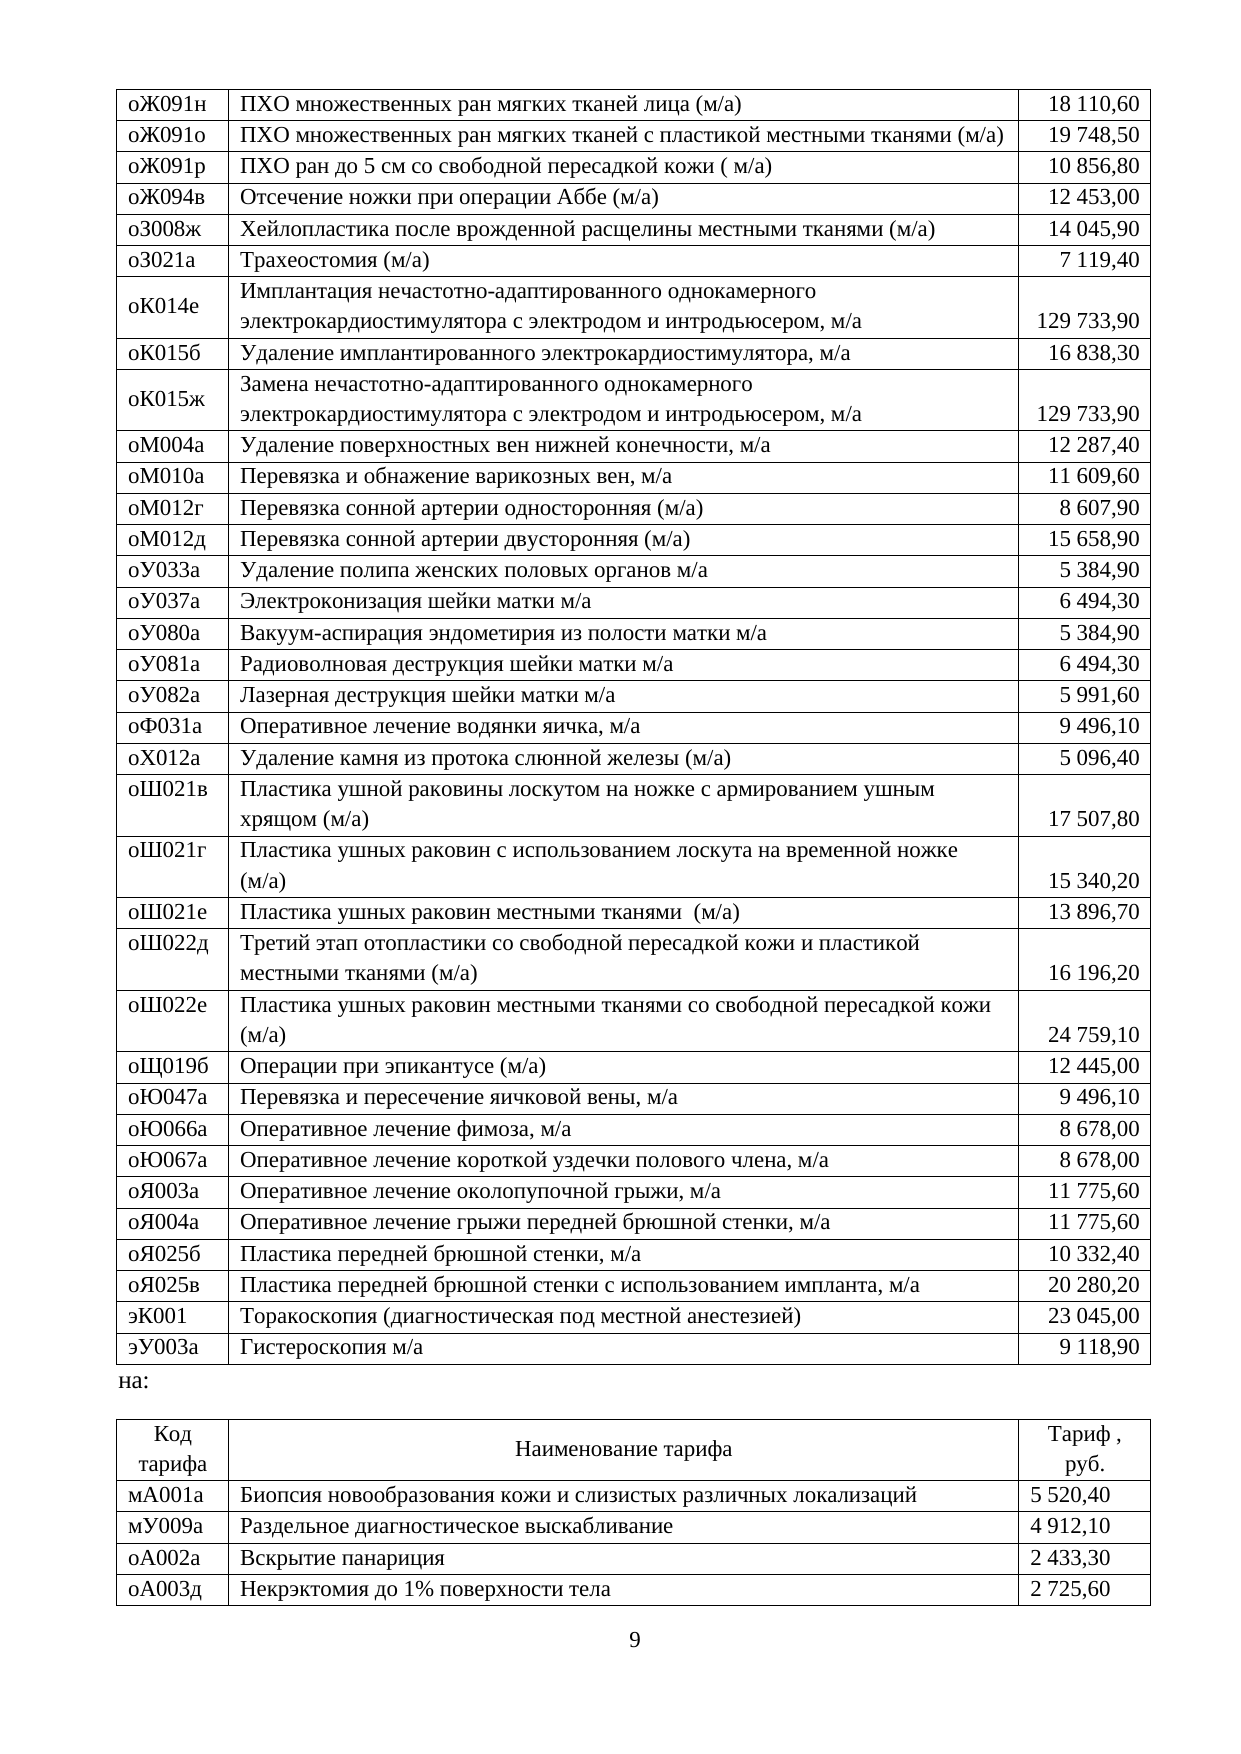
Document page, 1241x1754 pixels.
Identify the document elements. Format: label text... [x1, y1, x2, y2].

table_cell 129 733,90 [1019, 370, 1150, 430]
table_cell 13 896,70 [1019, 898, 1150, 928]
table_cell Пластика ушной раковины лоскутом на ножке с армированием ушным хрящом (м/а) [229, 775, 1018, 836]
table_cell Отсечение ножки при операции Аббе (м/а) [229, 184, 1018, 214]
table_cell Пластика передней брюшной стенки, м/а [229, 1240, 1018, 1270]
table_cell Хейлопластика после врожденной расщелины местными тканями (м/а) [229, 215, 1018, 245]
table_cell 10 332,40 [1019, 1240, 1150, 1270]
table_cell Лазерная деструкция шейки матки м/а [229, 681, 1018, 712]
table_cell Удаление имплантированного электрокардиостимулятора, м/а [229, 339, 1018, 369]
table_cell 9 496,10 [1019, 713, 1150, 743]
table_header Наименование тарифа [229, 1420, 1018, 1480]
table_cell оМ012г [117, 494, 228, 524]
table_cell Пластика передней брюшной стенки с использованием импланта, м/а [229, 1271, 1018, 1301]
table_cell Удаление полипа женских половых органов м/а [229, 556, 1018, 587]
table_cell оК014е [117, 277, 228, 338]
table_cell 8 607,90 [1019, 494, 1150, 524]
table_header Код тарифа [117, 1420, 228, 1480]
table_cell оУ080а [117, 619, 228, 649]
table_cell 9 118,90 [1019, 1334, 1150, 1364]
table_cell эУ003а [117, 1334, 228, 1364]
table_cell Гистероскопия м/а [229, 1334, 1018, 1364]
table_cell оК015б [117, 339, 228, 369]
table_cell оЮ067а [117, 1146, 228, 1176]
table_cell Имплантация нечастотно-адаптированного однокамерного электрокардиостимулятора с электродом и интродьюсером, м/а [229, 277, 1018, 338]
table_cell 12 287,40 [1019, 431, 1150, 462]
table_cell Торакоскопия (диагностическая под местной анестезией) [229, 1302, 1018, 1332]
table_cell ПХО ран до 5 см со свободной пересадкой кожи ( м/а) [229, 152, 1018, 182]
table_cell Перевязка и обнажение варикозных вен, м/а [229, 463, 1018, 493]
table_cell Третий этап отопластики со свободной пересадкой кожи и пластикой местными тканями (м/а) [229, 929, 1018, 990]
table_cell Оперативное лечение короткой уздечки полового члена, м/а [229, 1146, 1018, 1176]
table_cell оЯ004а [117, 1209, 228, 1239]
table_cell Оперативное лечение околопупочной грыжи, м/а [229, 1177, 1018, 1207]
table_cell Раздельное диагностическое выскабливание [229, 1512, 1018, 1542]
table_cell Замена нечастотно-адаптированного однокамерного электрокардиостимулятора с электродом и интродьюсером, м/а [229, 370, 1018, 430]
table_cell оЯ025б [117, 1240, 228, 1270]
table_cell оМ012д [117, 525, 228, 555]
table_cell 6 494,30 [1019, 588, 1150, 618]
table_cell мА001а [117, 1481, 228, 1511]
table_cell Оперативное лечение водянки яичка, м/а [229, 713, 1018, 743]
table_cell ПХО множественных ран мягких тканей с пластикой местными тканями (м/а) [229, 121, 1018, 151]
table_cell ПХО множественных ран мягких тканей лица (м/а) [229, 90, 1018, 120]
table_cell 2 433,30 [1019, 1544, 1150, 1574]
table_cell оК015ж [117, 370, 228, 430]
table_cell 14 045,90 [1019, 215, 1150, 245]
table_cell оЗ008ж [117, 215, 228, 245]
table_cell 5 096,40 [1019, 744, 1150, 774]
table_cell 5 991,60 [1019, 681, 1150, 712]
table_cell 23 045,00 [1019, 1302, 1150, 1332]
table_cell 8 678,00 [1019, 1146, 1150, 1176]
table_cell оШ021е [117, 898, 228, 928]
table_cell оЖ091р [117, 152, 228, 182]
table_cell оУ033а [117, 556, 228, 587]
table_cell Удаление камня из протока слюнной железы (м/а) [229, 744, 1018, 774]
table_cell 10 856,80 [1019, 152, 1150, 182]
table_cell оА002а [117, 1544, 228, 1574]
table_cell оЮ047а [117, 1084, 228, 1114]
table_cell Некрэктомия до 1% поверхности тела [229, 1575, 1018, 1605]
table_cell 5 520,40 [1019, 1481, 1150, 1511]
table_cell Перевязка сонной артерии односторонняя (м/а) [229, 494, 1018, 524]
table_cell оУ037а [117, 588, 228, 618]
table_cell оЗ021а [117, 246, 228, 276]
table_cell Перевязка и пересечение яичковой вены, м/а [229, 1084, 1018, 1114]
table_cell 20 280,20 [1019, 1271, 1150, 1301]
table_cell 16 196,20 [1019, 929, 1150, 990]
table_cell 11 775,60 [1019, 1209, 1150, 1239]
table_cell оУ082а [117, 681, 228, 712]
table_cell оШ021г [117, 837, 228, 897]
table_cell Оперативное лечение грыжи передней брюшной стенки, м/а [229, 1209, 1018, 1239]
table_cell Пластика ушных раковин местными тканями со свободной пересадкой кожи (м/а) [229, 991, 1018, 1051]
table_cell 15 340,20 [1019, 837, 1150, 897]
table_cell оШ022д [117, 929, 228, 990]
table_cell оЖ094в [117, 184, 228, 214]
table_cell оШ021в [117, 775, 228, 836]
table_cell 19 748,50 [1019, 121, 1150, 151]
table_cell оМ010а [117, 463, 228, 493]
table_cell 16 838,30 [1019, 339, 1150, 369]
table_cell оУ081а [117, 650, 228, 680]
table_cell 2 725,60 [1019, 1575, 1150, 1605]
table_cell 5 384,90 [1019, 619, 1150, 649]
table_cell оФ031а [117, 713, 228, 743]
table_cell эК001 [117, 1302, 228, 1332]
table_cell Удаление поверхностных вен нижней конечности, м/а [229, 431, 1018, 462]
table_cell 8 678,00 [1019, 1115, 1150, 1145]
table_header Тариф , руб. [1019, 1420, 1150, 1480]
table_cell оЮ066а [117, 1115, 228, 1145]
table_cell 9 496,10 [1019, 1084, 1150, 1114]
table_cell Вскрытие панариция [229, 1544, 1018, 1574]
table_cell Пластика ушных раковин местными тканями (м/а) [229, 898, 1018, 928]
text на: [118, 1365, 1152, 1393]
table_cell мУ009а [117, 1512, 228, 1542]
table_cell 17 507,80 [1019, 775, 1150, 836]
table_cell Оперативное лечение фимоза, м/а [229, 1115, 1018, 1145]
table_cell 18 110,60 [1019, 90, 1150, 120]
table_cell 11 609,60 [1019, 463, 1150, 493]
table_cell 11 775,60 [1019, 1177, 1150, 1207]
table_cell 15 658,90 [1019, 525, 1150, 555]
table_cell 6 494,30 [1019, 650, 1150, 680]
table_cell 7 119,40 [1019, 246, 1150, 276]
table_cell Биопсия новообразования кожи и слизистых различных локализаций [229, 1481, 1018, 1511]
table_cell Трахеостомия (м/а) [229, 246, 1018, 276]
table_cell Операции при эпикантусе (м/а) [229, 1052, 1018, 1082]
table_cell 24 759,10 [1019, 991, 1150, 1051]
table_cell Вакуум-аспирация эндометирия из полости матки м/а [229, 619, 1018, 649]
table_cell оШ022е [117, 991, 228, 1051]
table_cell 5 384,90 [1019, 556, 1150, 587]
table_cell 12 453,00 [1019, 184, 1150, 214]
table_cell оХ012а [117, 744, 228, 774]
table_cell оМ004а [117, 431, 228, 462]
table_cell оЖ091о [117, 121, 228, 151]
table_cell Радиоволновая деструкция шейки матки м/а [229, 650, 1018, 680]
table_cell Электроконизация шейки матки м/а [229, 588, 1018, 618]
table_cell оА003д [117, 1575, 228, 1605]
table_cell Перевязка сонной артерии двусторонняя (м/а) [229, 525, 1018, 555]
table_cell 12 445,00 [1019, 1052, 1150, 1082]
table_cell оЯ025в [117, 1271, 228, 1301]
table_cell оЖ091н [117, 90, 228, 120]
table_cell 129 733,90 [1019, 277, 1150, 338]
table_cell оЯ003а [117, 1177, 228, 1207]
table_cell Пластика ушных раковин с использованием лоскута на временной ножке (м/а) [229, 837, 1018, 897]
table_cell оЩ019б [117, 1052, 228, 1082]
table_cell 4 912,10 [1019, 1512, 1150, 1542]
